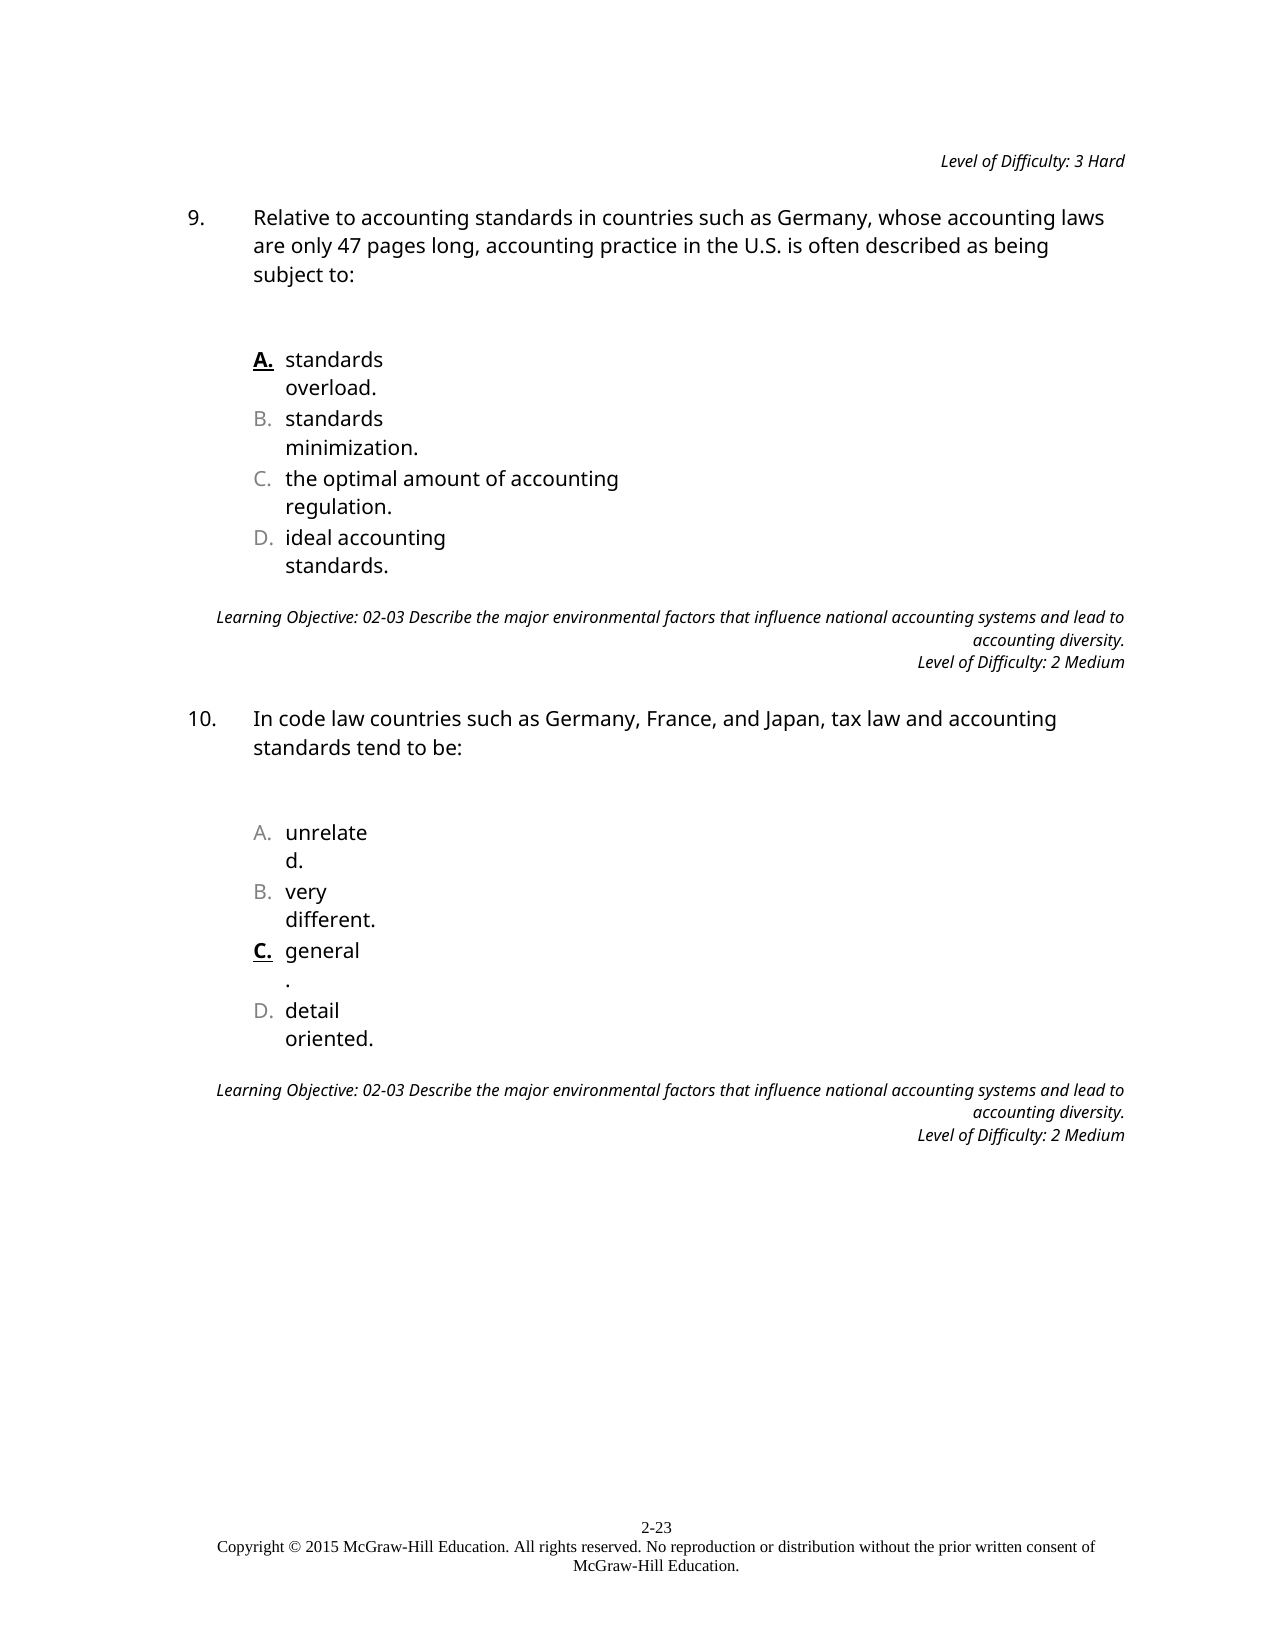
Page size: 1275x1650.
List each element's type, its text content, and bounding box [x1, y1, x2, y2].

table_header Learning Objective: 02-03 Describe the major environmental factors that influence national accounting systems and lead to accounting diversity. Level of Difficulty: 2 Medium [188, 606, 1125, 702]
table_header Learning Objective: 02-03 Describe the major environmental factors that influence national accounting systems and lead to accounting diversity. Level of Difficulty: 2 Medium [188, 1078, 1125, 1174]
table_header 10. [188, 704, 253, 1053]
table_header Relative to accounting standards in countries such as Germany, whose accounting laws are only 47 pages long, accounting practice in the U.S. is often described as being subject to: [253, 203, 1125, 580]
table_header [188, 150, 1125, 201]
table_header In code law countries such as Germany, France, and Japan, tax law and accounting standards tend to be: [253, 704, 1125, 1053]
table_header 9. [188, 203, 253, 580]
